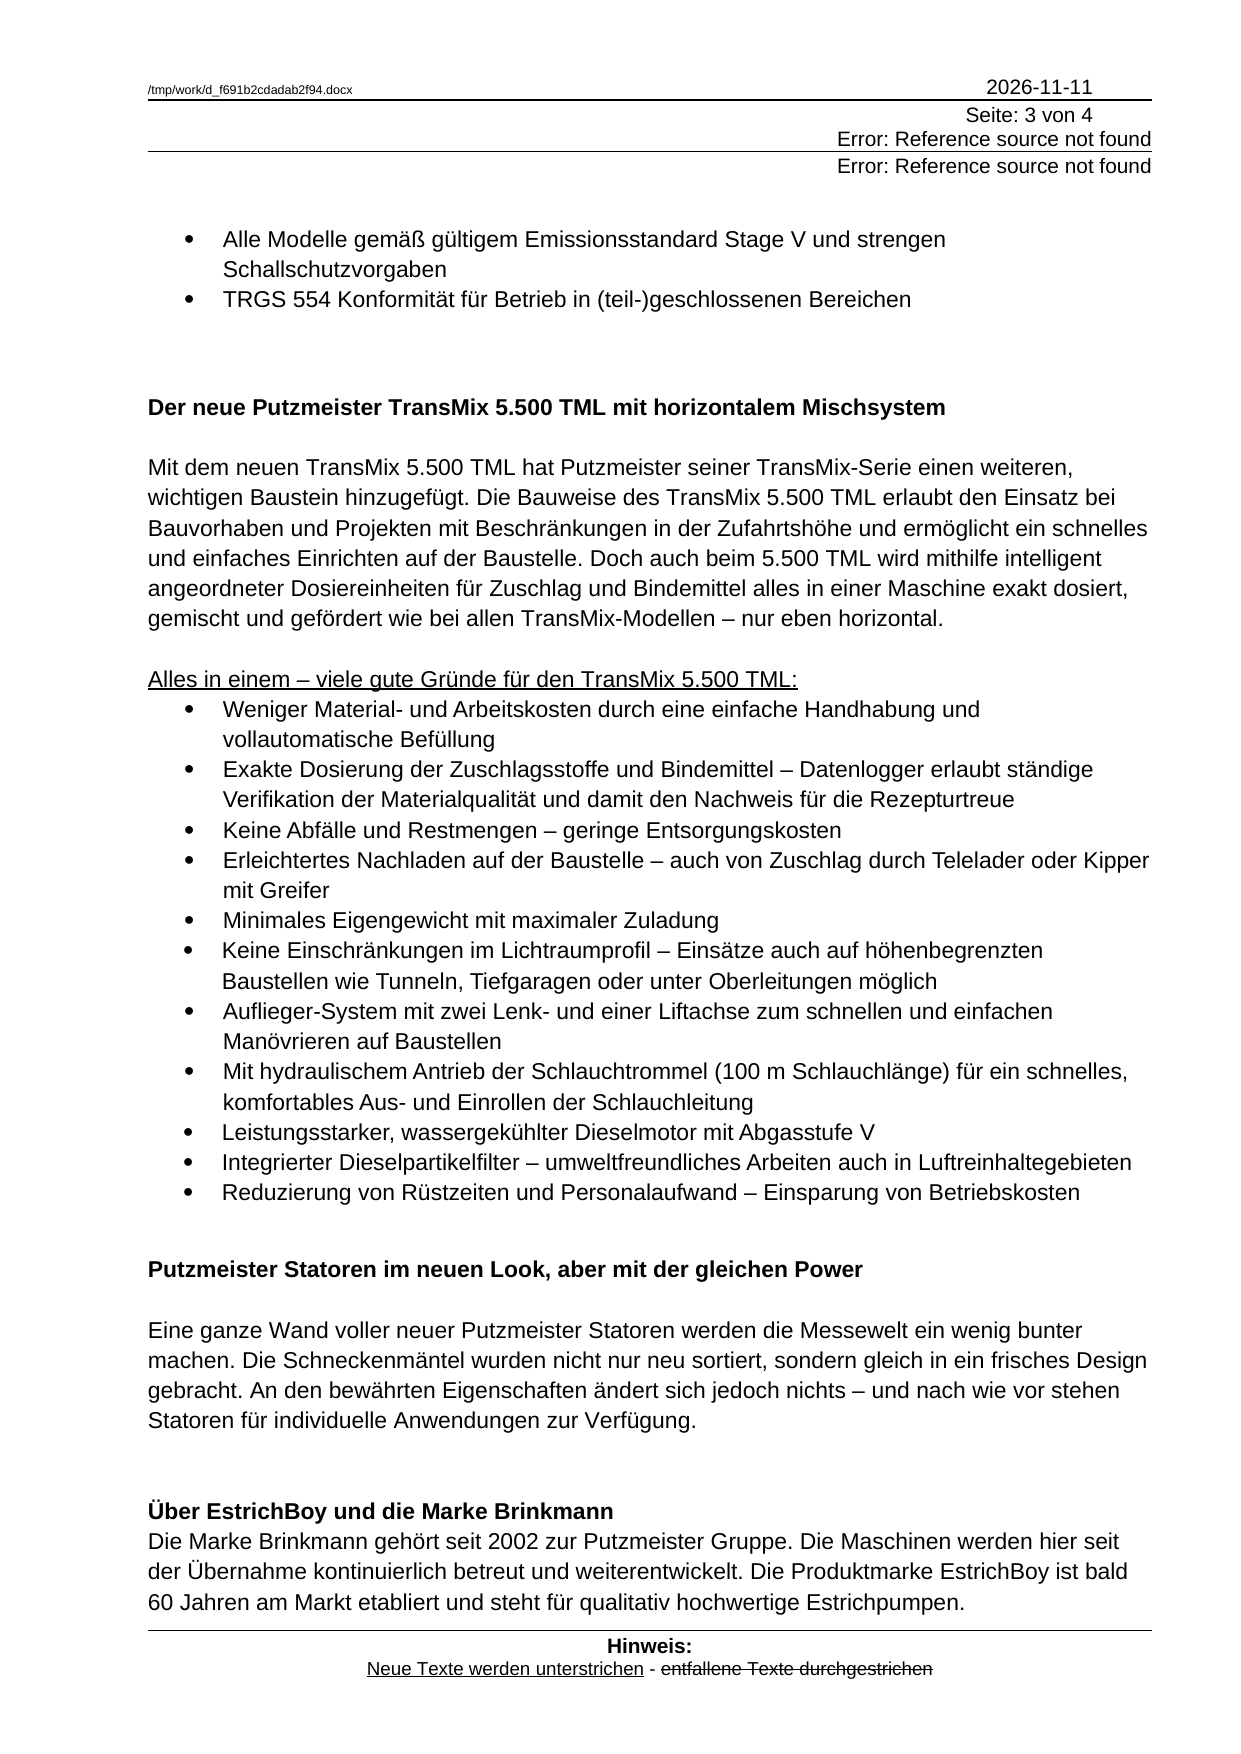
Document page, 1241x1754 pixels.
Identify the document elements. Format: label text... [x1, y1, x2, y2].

list Reduzierung von Rüstzeiten und Personalaufwand – Einsparung von Betriebskosten [184, 1179, 1152, 1206]
list Auflieger-System mit zwei Lenk- und einer Liftachse zum schnellen und einfachen Manövrieren auf Baustellen [185, 998, 1152, 1054]
list Keine Einschränkungen im Lichtraumprofil – Einsätze auch auf höhenbegrenzten Baustellen wie Tunneln, Tiefgaragen oder unter Oberleitungen möglich [184, 937, 1152, 994]
list Minimales Eigengewicht mit maximaler Zuladung [185, 907, 1152, 934]
text Alles in einem – viele gute Gründe für den TransMix 5.500 TML: [148, 666, 1152, 692]
list Integrierter Dieselpartikelfilter – umweltfreundliches Arbeiten auch in Luftreinhaltegebieten [184, 1149, 1152, 1175]
text Eine ganze Wand voller neuer Putzmeister Statoren werden die Messewelt ein wenig bunter machen. Die Schneckenmäntel wurden nicht nur neu sortiert, sondern gleich in ein frisches Design gebracht. An den bewährten Eigenschaften ändert sich jedoch nichts – und nach wie vor stehen Statoren für individuelle Anwendungen zur Verfügung. [148, 1317, 1152, 1434]
list TRGS 554 Konformität für Betrieb in (teil-)geschlossenen Bereichen [185, 286, 1152, 313]
text Die Marke Brinkmann gehört seit 2002 zur Putzmeister Gruppe. Die Maschinen werden hier seit der Übernahme kontinuierlich betreut und weiterentwickelt. Die Produktmarke EstrichBoy ist bald 60 Jahren am Markt etabliert und steht für qualitativ hochwertige Estrichpumpen. [148, 1528, 1152, 1615]
text Über EstrichBoy und die Marke Brinkmann [148, 1498, 1152, 1524]
list Keine Abfälle und Restmengen – geringe Entsorgungskosten [185, 817, 1152, 843]
list Mit hydraulischem Antrieb der Schlauchtrommel (100 m Schlauchlänge) für ein schnelles, komfortables Aus- und Einrollen der Schlauchleitung [185, 1058, 1152, 1115]
list Exakte Dosierung der Zuschlagsstoffe und Bindemittel – Datenlogger erlaubt ständige Verifikation der Materialqualität und damit den Nachweis für die Rezepturtreue [185, 756, 1152, 813]
list Alle Modelle gemäß gültigem Emissionsstandard Stage V und strengen Schallschutzvorgaben [185, 226, 1152, 283]
text Mit dem neuen TransMix 5.500 TML hat Putzmeister seiner TransMix-Serie einen weiteren, wichtigen Baustein hinzugefügt. Die Bauweise des TransMix 5.500 TML erlaubt den Einsatz bei Bauvorhaben und Projekten mit Beschränkungen in der Zufahrtshöhe und ermöglicht ein schnelles und einfaches Einrichten auf der Baustelle. Doch auch beim 5.500 TML wird mithilfe intelligent angeordneter Dosiereinheiten für Zuschlag und Bindemittel alles in einer Maschine exakt dosiert, gemischt und gefördert wie bei allen TransMix-Modellen – nur eben horizontal. [148, 454, 1152, 632]
list Leistungsstarker, wassergekühlter Dieselmotor mit Abgasstufe V [184, 1119, 1152, 1145]
list Weniger Material- und Arbeitskosten durch eine einfache Handhabung und vollautomatische Befüllung [185, 696, 1152, 752]
list Erleichtertes Nachladen auf der Baustelle – auch von Zuschlag durch Telelader oder Kipper mit Greifer [185, 847, 1152, 903]
text Putzmeister Statoren im neuen Look, aber mit der gleichen Power [148, 1256, 1152, 1283]
text Der neue Putzmeister TransMix 5.500 TML mit horizontalem Mischsystem [148, 394, 1152, 420]
